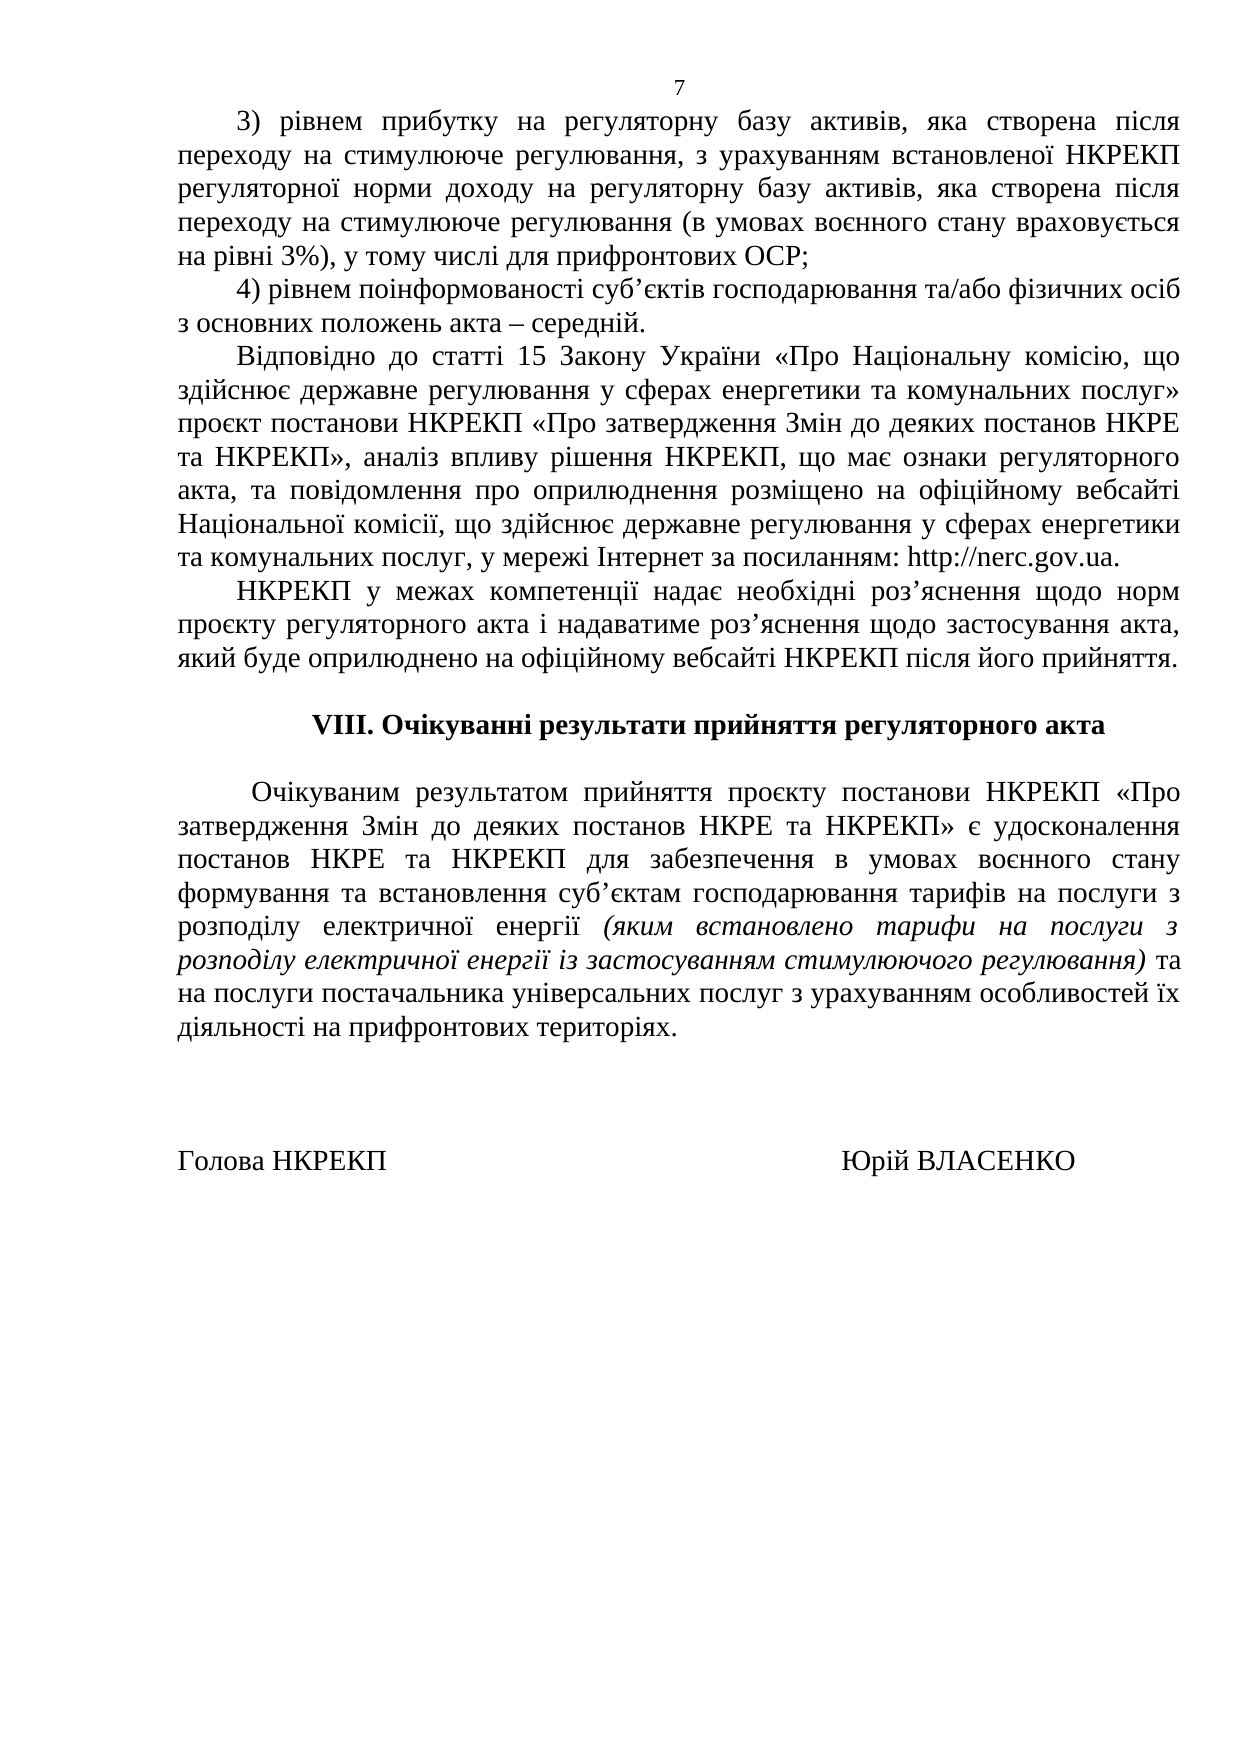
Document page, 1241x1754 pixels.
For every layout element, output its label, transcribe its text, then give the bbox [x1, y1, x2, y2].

text Голова НКРЕКП Юрій ВЛАСЕНКО [177, 1143, 1181, 1177]
text 4) рівнем поінформованості суб’єктів господарювання та/або фізичних осіб з основних положень акта – середній. [177, 271, 1181, 338]
text Відповідно до статті 15 Закону України «Про Національну комісію, що здійснює державне регулювання у сферах енергетики та комунальних послуг» проєкт постанови НКРЕКП «Про затвердження Змін до деяких постанов НКРЕ та НКРЕКП», аналіз впливу рішення НКРЕКП, що має ознаки регуляторного акта, та повідомлення про оприлюднення розміщено на офіційному вебсайті Національної комісії, що здійснює державне регулювання у сферах енергетики та комунальних послуг, у мережі Інтернет за посиланням: http://nerc.gov.ua. [177, 338, 1181, 573]
text 3) рівнем прибутку на регуляторну базу активів, яка створена після переходу на стимулююче регулювання, з урахуванням встановленої НКРЕКП регуляторної норми доходу на регуляторну базу активів, яка створена після переходу на стимулююче регулювання (в умовах воєнного стану враховується на рівні 3%), у тому числі для прифронтових ОСР; [177, 103, 1181, 271]
text Очікуваним результатом прийняття проєкту постанови НКРЕКП «Про затвердження Змін до деяких постанов НКРЕ та НКРЕКП» є удосконалення постанов НКРЕ та НКРЕКП для забезпечення в умовах воєнного стану формування та встановлення суб’єктам господарювання тарифів на послуги з розподілу електричної енергії (яким встановлено тарифи на послуги з розподілу електричної енергії із застосуванням стимулюючого регулювання) та на послуги постачальника універсальних послуг з урахуванням особливостей їх діяльності на прифронтових територіях. [177, 774, 1181, 1043]
text VIII. Очікуванні результати прийняття регуляторного акта [177, 707, 1181, 741]
text НКРЕКП у межах компетенції надає необхідні роз’яснення щодо норм проєкту регуляторного акта і надаватиме роз’яснення щодо застосування акта, який буде оприлюднено на офіційному вебсайті НКРЕКП після його прийняття. [177, 573, 1181, 674]
